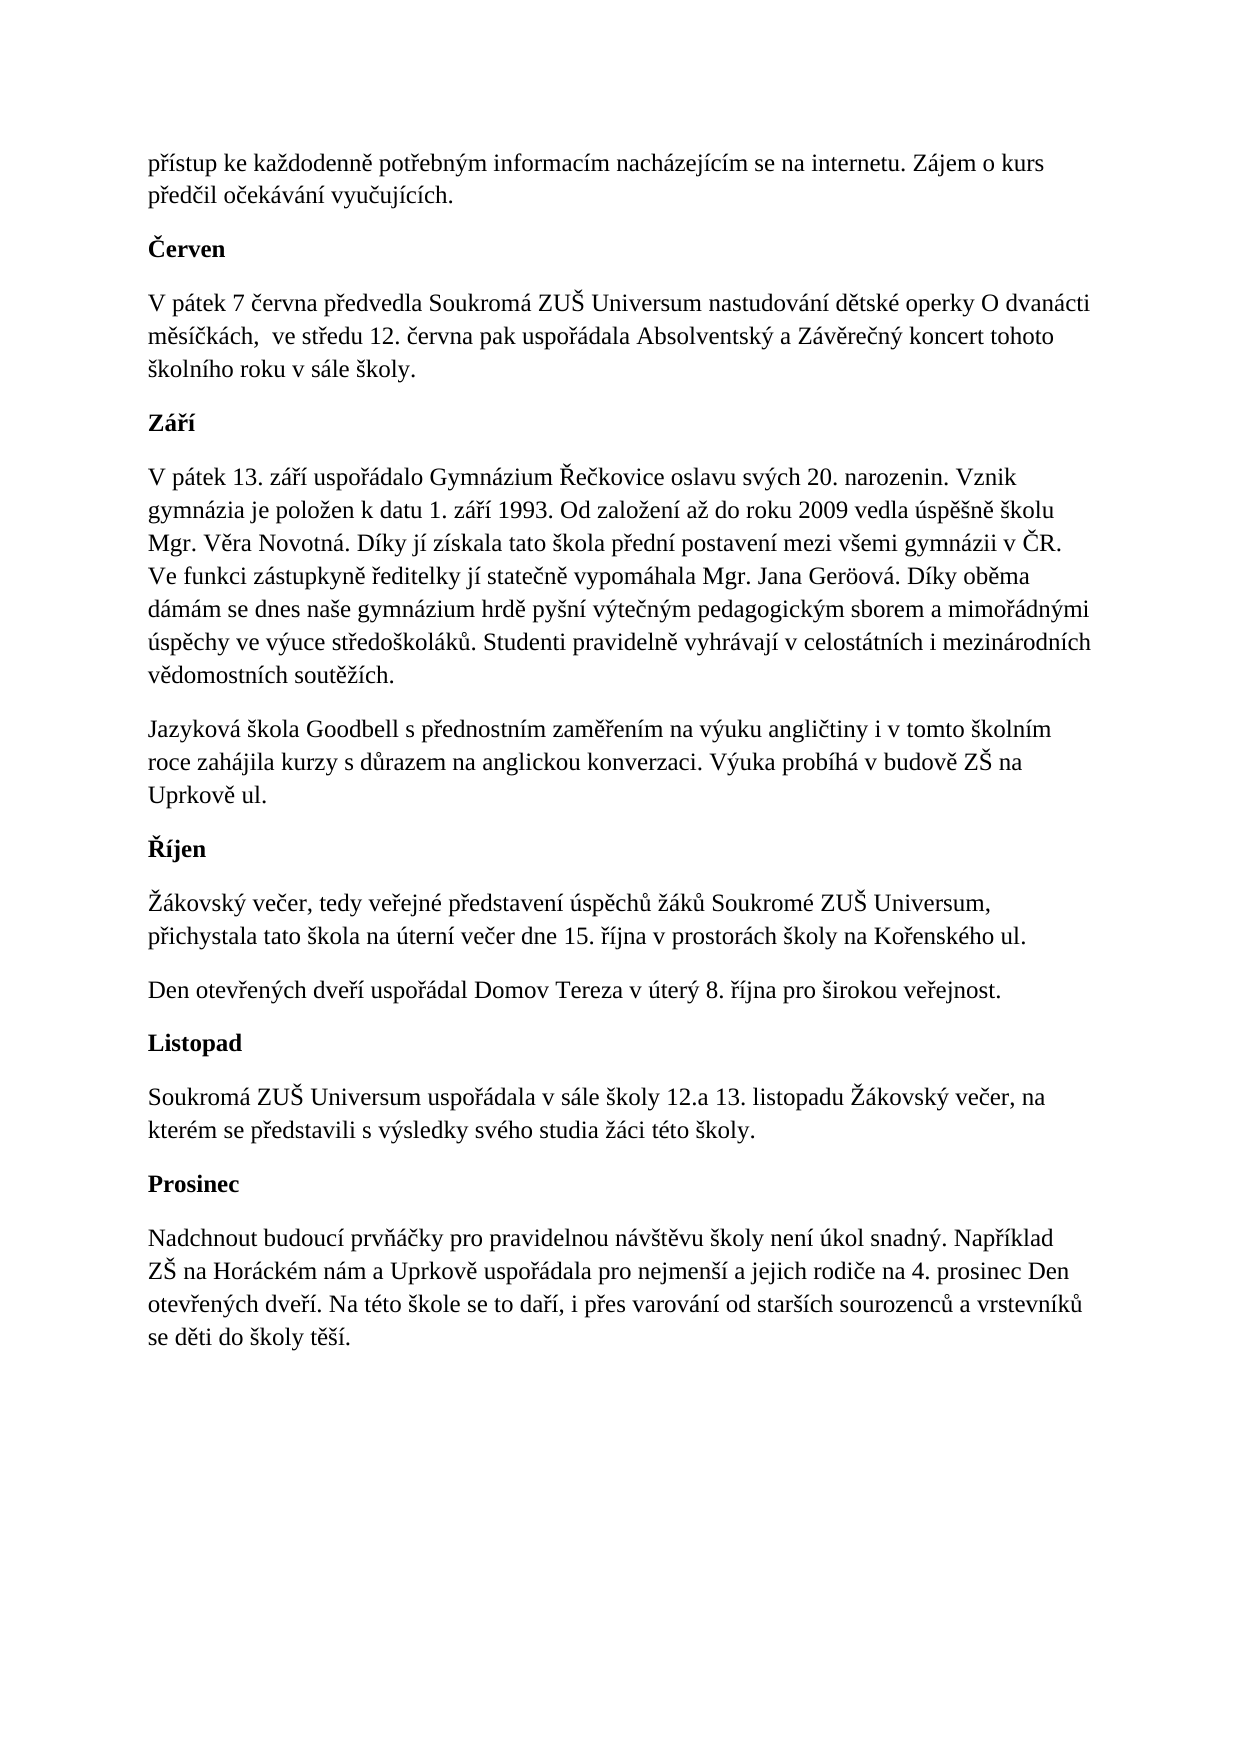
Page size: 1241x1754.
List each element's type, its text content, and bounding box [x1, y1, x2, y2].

text Prosinec [148, 1169, 1093, 1198]
text Listopad [148, 1028, 1093, 1057]
text Červen [148, 234, 1093, 263]
text Žákovský večer, tedy veřejné představení úspěchů žáků Soukromé ZUŠ Universum, přichystala tato škola na úterní večer dne 15. října v prostorách školy na Kořenského ul. [148, 888, 1093, 949]
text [148, 148, 1093, 209]
text Jazyková škola Goodbell s přednostním zaměřením na výuku angličtiny i v tomto školním roce zahájila kurzy s důrazem na anglickou konverzaci. Výuka probíhá v budově ZŠ na Uprkově ul. [148, 714, 1093, 809]
text Soukromá ZUŠ Universum uspořádala v sále školy 12.a 13. listopadu Žákovský večer, na kterém se představili s výsledky svého studia žáci této školy. [148, 1082, 1093, 1144]
text V pátek 13. září uspořádalo Gymnázium Řečkovice oslavu svých 20. narozenin. Vznik gymnázia je položen k datu 1. září 1993. Od založení až do roku 2009 vedla úspěšně školu Mgr. Věra Novotná. Díky jí získala tato škola přední postavení mezi všemi gymnázii v ČR. Ve funkci zástupkyně ředitelky jí statečně vypomáhala Mgr. Jana Geröová. Díky oběma dámám se dnes naše gymnázium hrdě pyšní výtečným pedagogickým sborem a mimořádnými úspěchy ve výuce středoškoláků. Studenti pravidelně vyhrávají v celostátních i mezinárodních vědomostních soutěžích. [148, 462, 1093, 689]
text Den otevřených dveří uspořádal Domov Tereza v úterý 8. října pro širokou veřejnost. [148, 975, 1093, 1003]
text Nadchnout budoucí prvňáčky pro pravidelnou návštěvu školy není úkol snadný. Například ZŠ na Horáckém nám a Uprkově uspořádala pro nejmenší a jejich rodiče na 4. prosinec Den otevřených dveří. Na této škole se to daří, i přes varování od starších sourozenců a vrstevníků se děti do školy těší. [148, 1223, 1093, 1351]
text Říjen [148, 834, 1093, 863]
text Září [148, 408, 1093, 437]
text V pátek 7 června předvedla Soukromá ZUŠ Universum nastudování dětské operky O dvanácti měsíčkách, ve středu 12. června pak uspořádala Absolventský a Závěrečný koncert tohoto školního roku v sále školy. [148, 288, 1093, 383]
